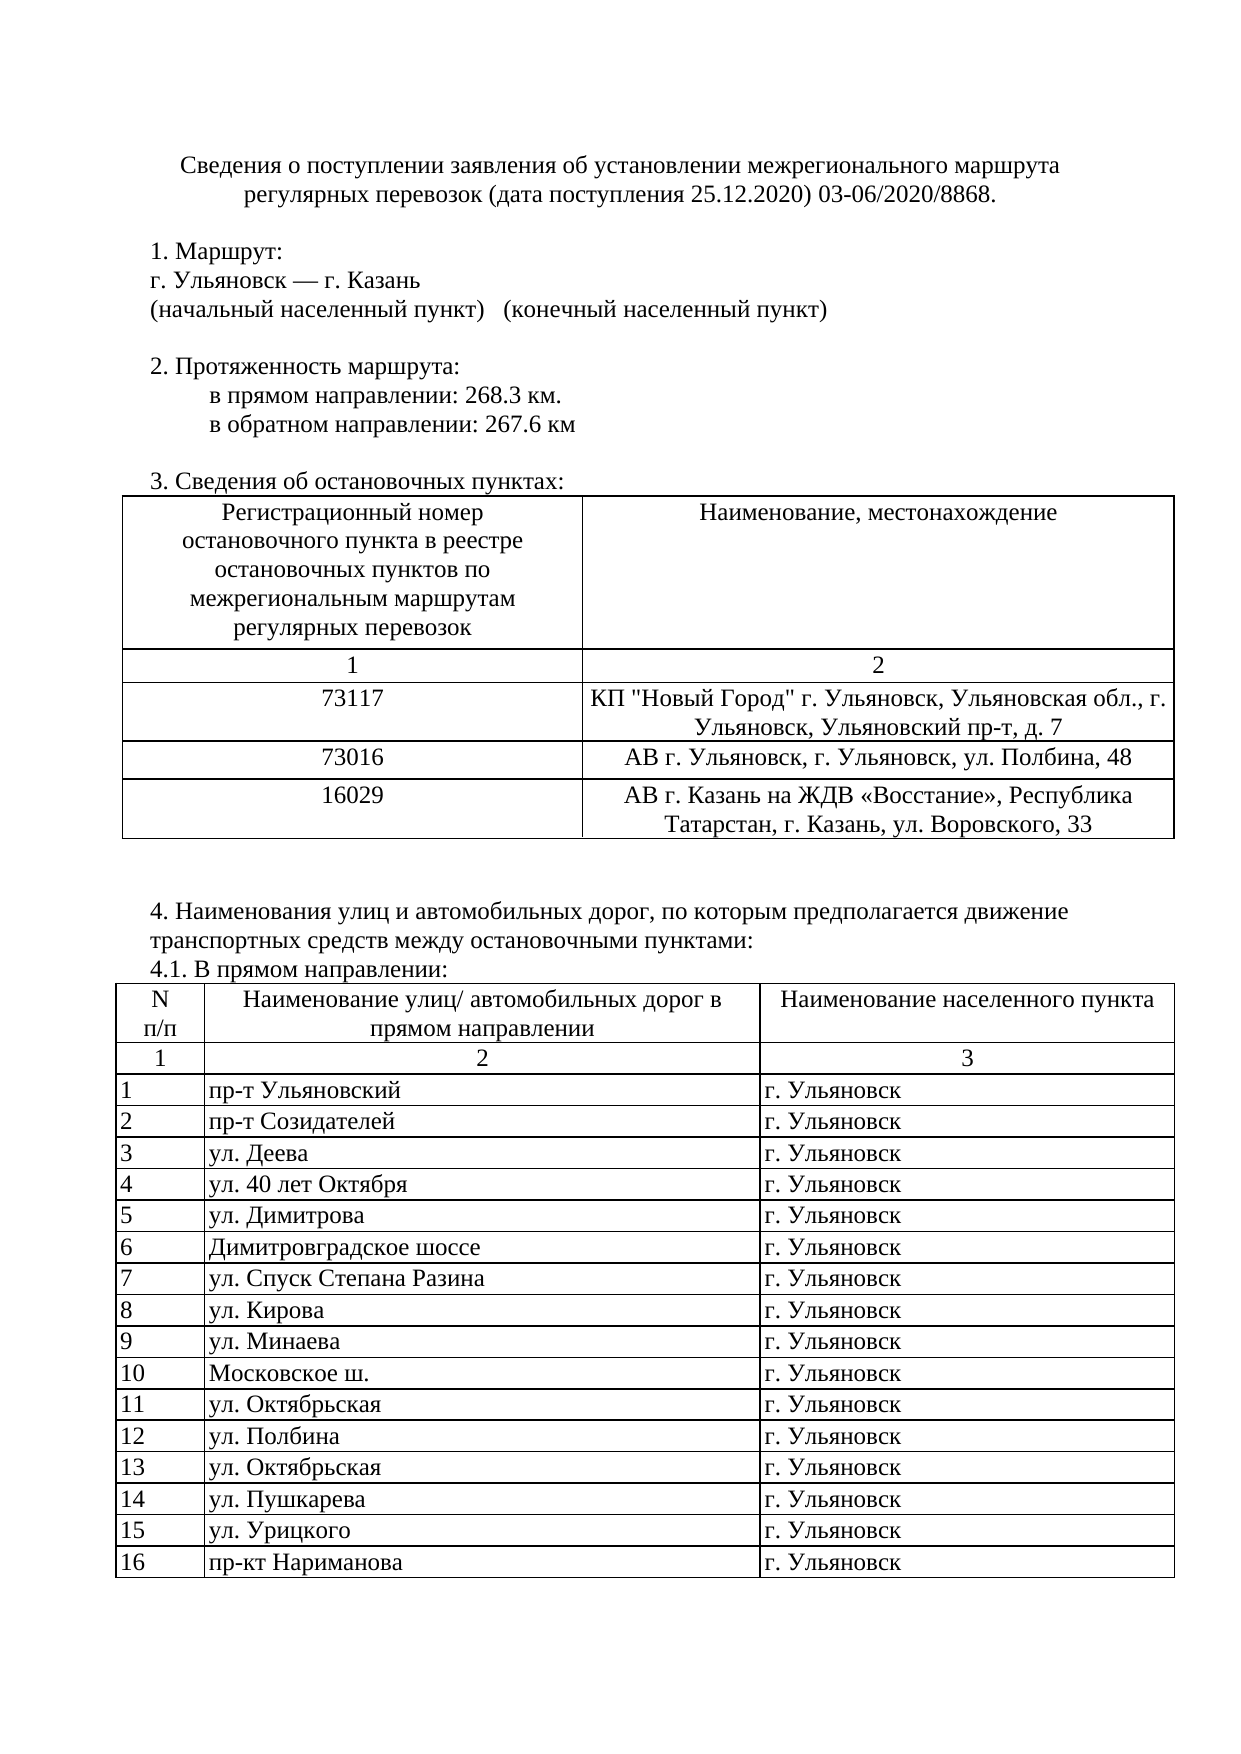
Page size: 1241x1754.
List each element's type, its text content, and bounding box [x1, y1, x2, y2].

table_cell 13 [117, 1452, 204, 1482]
text 1. Маршрут: [150, 236, 1090, 265]
table_header Наименование улиц/ автомобильных дорог в прямом направлении [205, 984, 759, 1042]
table_cell 2 [205, 1043, 759, 1073]
table_cell 12 [117, 1421, 204, 1451]
table_cell 2 [117, 1106, 204, 1136]
table_cell 73016 [123, 742, 582, 778]
table_cell АВ г. Казань на ЖДВ «Восстание», Республика Татарстан, г. Казань, ул. Воровского, 33 [583, 780, 1173, 837]
table_cell 6 [117, 1232, 204, 1262]
table_cell ул. 40 лет Октября [205, 1169, 759, 1199]
text в прямом направлении: 268.3 км. [150, 380, 1090, 409]
table_header Наименование населенного пункта [761, 984, 1174, 1042]
table_cell ул. Октябрьская [205, 1390, 759, 1419]
table_cell 1 [117, 1043, 204, 1073]
table_cell 16029 [123, 780, 582, 837]
table_cell г. Ульяновск [761, 1106, 1174, 1136]
table_cell г. Ульяновск [761, 1390, 1174, 1419]
table_cell г. Ульяновск [761, 1452, 1174, 1482]
text (начальный населенный пункт) (конечный населенный пункт) [150, 294, 1090, 322]
table_header N п/п [117, 984, 204, 1042]
table_cell 3 [117, 1138, 204, 1168]
table_cell г. Ульяновск [761, 1075, 1174, 1105]
text 2. Протяженность маршрута: [150, 351, 1090, 380]
table_cell ул. Спуск Степана Разина [205, 1264, 759, 1293]
table_cell г. Ульяновск [761, 1484, 1174, 1514]
table_cell ул. Минаева [205, 1327, 759, 1356]
table_cell г. Ульяновск [761, 1327, 1174, 1356]
table_cell 11 [117, 1390, 204, 1419]
table_cell г. Ульяновск [761, 1264, 1174, 1293]
table_cell г. Ульяновск [761, 1421, 1174, 1451]
table_cell 7 [117, 1264, 204, 1293]
table_cell 1 [123, 650, 582, 681]
table_cell г. Ульяновск [761, 1201, 1174, 1231]
table_cell ул. Урицкого [205, 1515, 759, 1545]
table_cell 3 [761, 1043, 1174, 1073]
text г. Ульяновск — г. Казань [150, 265, 1090, 294]
text 4.1. В прямом направлении: [150, 954, 1090, 983]
table_cell 8 [117, 1295, 204, 1325]
table_cell 1 [117, 1075, 204, 1105]
table_cell Московское ш. [205, 1358, 759, 1388]
table_cell г. Ульяновск [761, 1138, 1174, 1168]
table_cell ул. Октябрьская [205, 1452, 759, 1482]
table_cell ул. Димитрова [205, 1201, 759, 1231]
table_cell г. Ульяновск [761, 1169, 1174, 1199]
table_header Регистрационный номер остановочного пункта в реестре остановочных пунктов по межрегиональным маршрутам регулярных перевозок [123, 497, 582, 648]
text в обратном направлении: 267.6 км [150, 409, 1090, 437]
table_cell 15 [117, 1515, 204, 1545]
text 4. Наименования улиц и автомобильных дорог, по которым предполагается движение транспортных средств между остановочными пунктами: [150, 896, 1090, 954]
table_cell ул. Деева [205, 1138, 759, 1168]
table_cell 14 [117, 1484, 204, 1514]
table_cell 16 [117, 1547, 204, 1577]
table_cell 4 [117, 1169, 204, 1199]
table_cell 2 [583, 650, 1173, 681]
table_cell пр-т Ульяновский [205, 1075, 759, 1105]
table_cell АВ г. Ульяновск, г. Ульяновск, ул. Полбина, 48 [583, 742, 1173, 778]
table_cell Димитровградское шоссе [205, 1232, 759, 1262]
table_cell пр-кт Нариманова [205, 1547, 759, 1577]
text 3. Сведения об остановочных пунктах: [150, 466, 1090, 495]
table_cell 10 [117, 1358, 204, 1388]
table_cell ул. Полбина [205, 1421, 759, 1451]
table_cell г. Ульяновск [761, 1547, 1174, 1577]
table_cell ул. Кирова [205, 1295, 759, 1325]
table_cell г. Ульяновск [761, 1295, 1174, 1325]
table_cell г. Ульяновск [761, 1358, 1174, 1388]
table_cell ул. Пушкарева [205, 1484, 759, 1514]
table_cell КП "Новый Город" г. Ульяновск, Ульяновская обл., г. Ульяновск, Ульяновский пр-т, д. 7 [583, 683, 1173, 740]
table_cell г. Ульяновск [761, 1515, 1174, 1545]
table_header Наименование, местонахождение [583, 497, 1173, 648]
table_cell 73117 [123, 683, 582, 740]
table_cell 5 [117, 1201, 204, 1231]
table_cell г. Ульяновск [761, 1232, 1174, 1262]
text Сведения о поступлении заявления об установлении межрегионального маршрута регулярных перевозок (дата поступления 25.12.2020) 03-06/2020/8868. [150, 150, 1090, 207]
table_cell пр-т Созидателей [205, 1106, 759, 1136]
table_cell 9 [117, 1327, 204, 1356]
